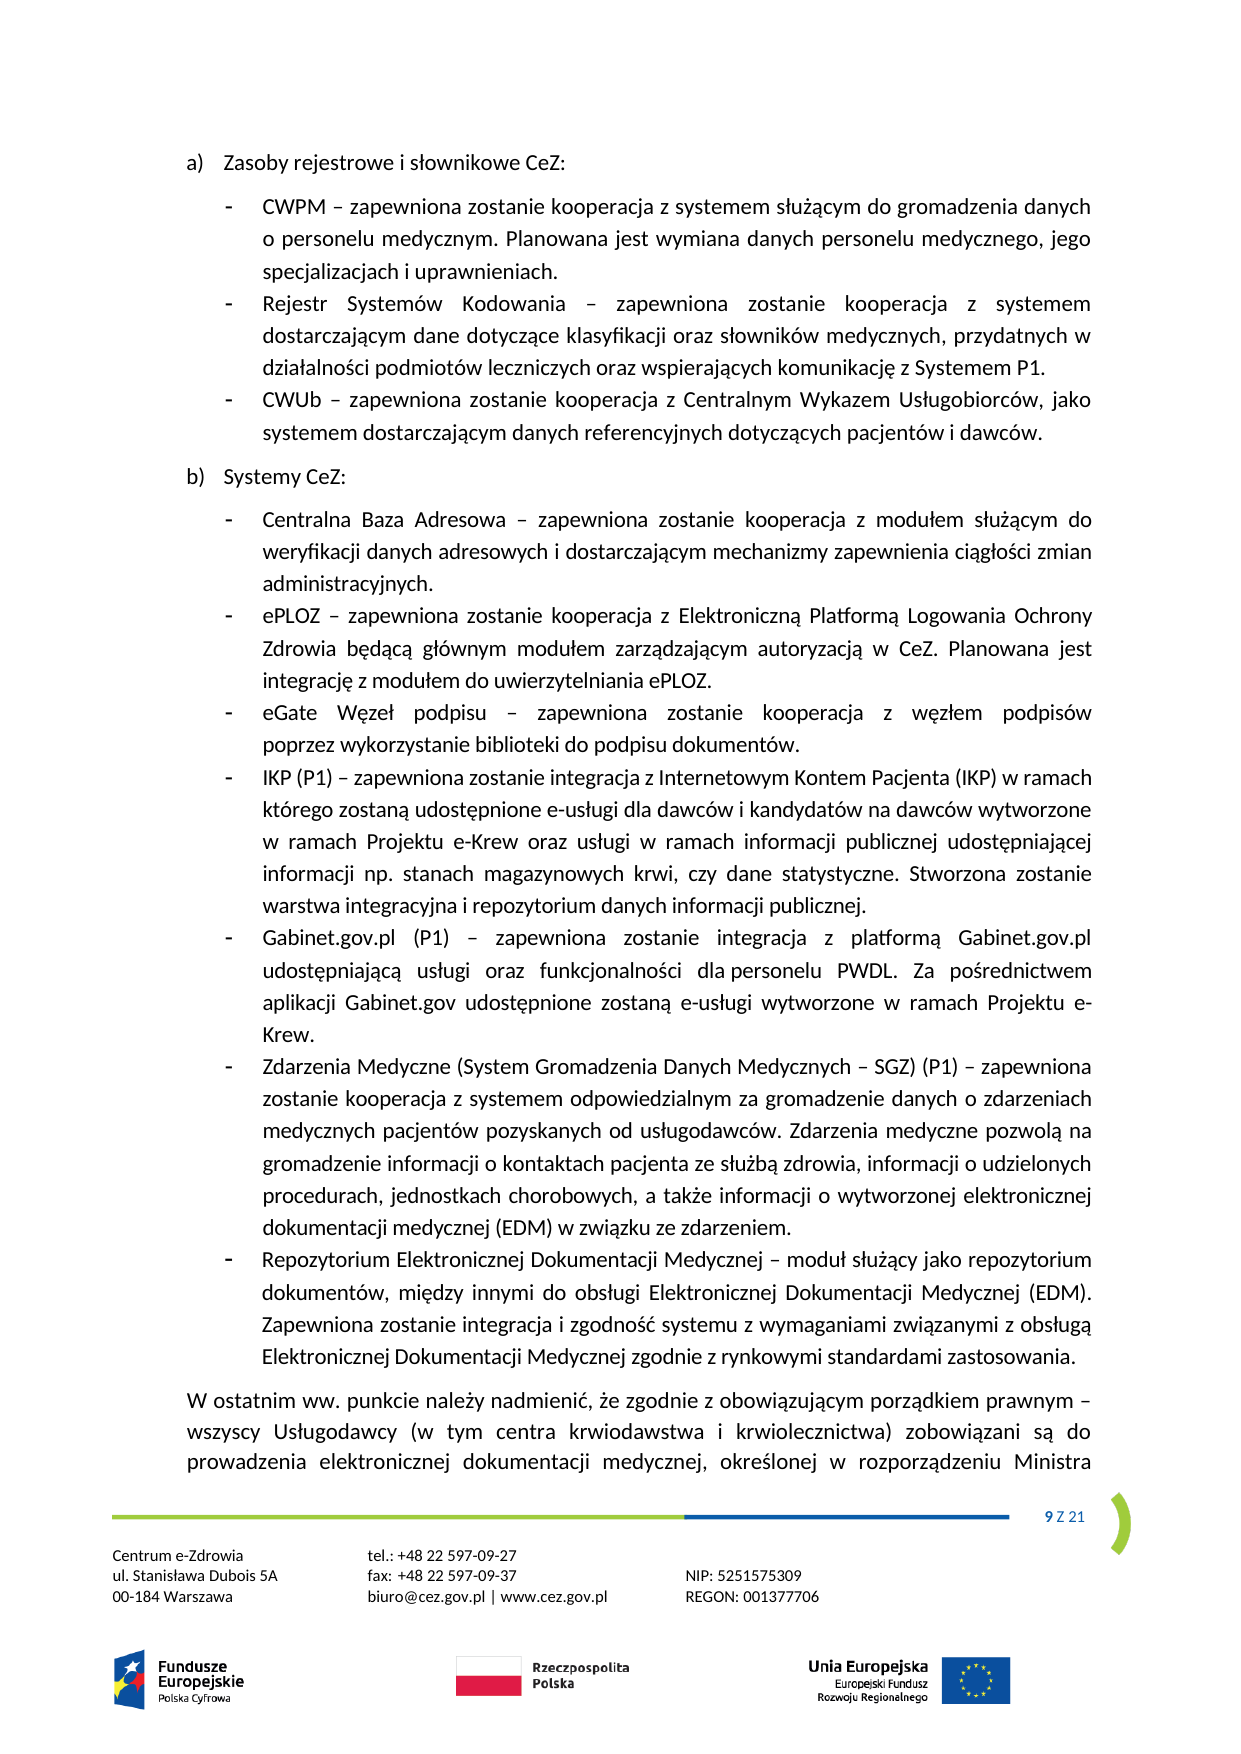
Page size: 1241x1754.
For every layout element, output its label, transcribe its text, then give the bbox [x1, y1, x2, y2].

list IKP (P1) – zapewniona zostanie integracja z Internetowym Kontem Pacjenta (IKP) w ramach którego zostaną udostępnione e-usługi dla dawców i kandydatów na dawców wytworzone w ramach Projektu e-Krew oraz usługi w ramach informacji publicznej udostępniającej informacji np. stanach magazynowych krwi, czy dane statystyczne. Stworzona zostanie warstwa integracyjna i repozytorium danych informacji publicznej. [225, 763, 1092, 919]
picture [107, 1646, 250, 1712]
list Systemy CeZ: [186, 462, 1092, 490]
picture [1110, 1492, 1131, 1555]
list Rejestr Systemów Kodowania – zapewniona zostanie kooperacja z systemem dostarczającym dane dotyczące klasyfikacji oraz słowników medycznych, przydatnych w działalności podmiotów leczniczych oraz wspierających komunikację z Systemem P1. [225, 289, 1092, 381]
list Repozytorium Elektronicznej Dokumentacji Medycznej – moduł służący jako repozytorium dokumentów, między innymi do obsługi Elektronicznej Dokumentacji Medycznej (EDM). Zapewniona zostanie integracja i zgodność systemu z wymaganiami związanymi z obsługą Elektronicznej Dokumentacji Medycznej zgodnie z rynkowymi standardami zastosowania. [224, 1245, 1092, 1370]
list ePLOZ – zapewniona zostanie kooperacja z Elektroniczną Platformą Logowania Ochrony Zdrowia będącą głównym modułem zarządzającym autoryzacją w CeZ. Planowana jest integrację z modułem do uwierzytelniania ePLOZ. [225, 602, 1092, 694]
picture [453, 1654, 631, 1697]
list Gabinet.gov.pl (P1) – zapewniona zostanie integracja z platformą Gabinet.gov.pl udostępniającą usługi oraz funkcjonalności dla personelu PWDL. Za pośrednictwem aplikacji Gabinet.gov udostępnione zostaną e-usługi wytworzone w ramach Projektu e-Krew. [225, 923, 1092, 1048]
list Centralna Baza Adresowa – zapewniona zostanie kooperacja z modułem służącym do weryfikacji danych adresowych i dostarczającym mechanizmy zapewnienia ciągłości zmian administracyjnych. [225, 505, 1092, 597]
picture [800, 1655, 1019, 1705]
list CWUb – zapewniona zostanie kooperacja z Centralnym Wykazem Usługobiorców, jako systemem dostarczającym danych referencyjnych dotyczących pacjentów i dawców. [225, 386, 1092, 446]
list Zdarzenia Medyczne (System Gromadzenia Danych Medycznych – SGZ) (P1) – zapewniona zostanie kooperacja z systemem odpowiedzialnym za gromadzenie danych o zdarzeniach medycznych pacjentów pozyskanych od usługodawców. Zdarzenia medyczne pozwolą na gromadzenie informacji o kontaktach pacjenta ze służbą zdrowia, informacji o udzielonych procedurach, jednostkach chorobowych, a także informacji o wytworzonej elektronicznej dokumentacji medycznej (EDM) w związku ze zdarzeniem. [225, 1052, 1092, 1241]
list Zasoby rejestrowe i słownikowe CeZ: [186, 148, 1092, 176]
list eGate Węzeł podpisu – zapewniona zostanie kooperacja z węzłem podpisów poprzez wykorzystanie biblioteki do podpisu dokumentów. [225, 698, 1092, 758]
list CWPM – zapewniona zostanie kooperacja z systemem służącym do gromadzenia danych o personelu medycznym. Planowana jest wymiana danych personelu medycznego, jego specjalizacjach i uprawnieniach. [225, 192, 1092, 285]
